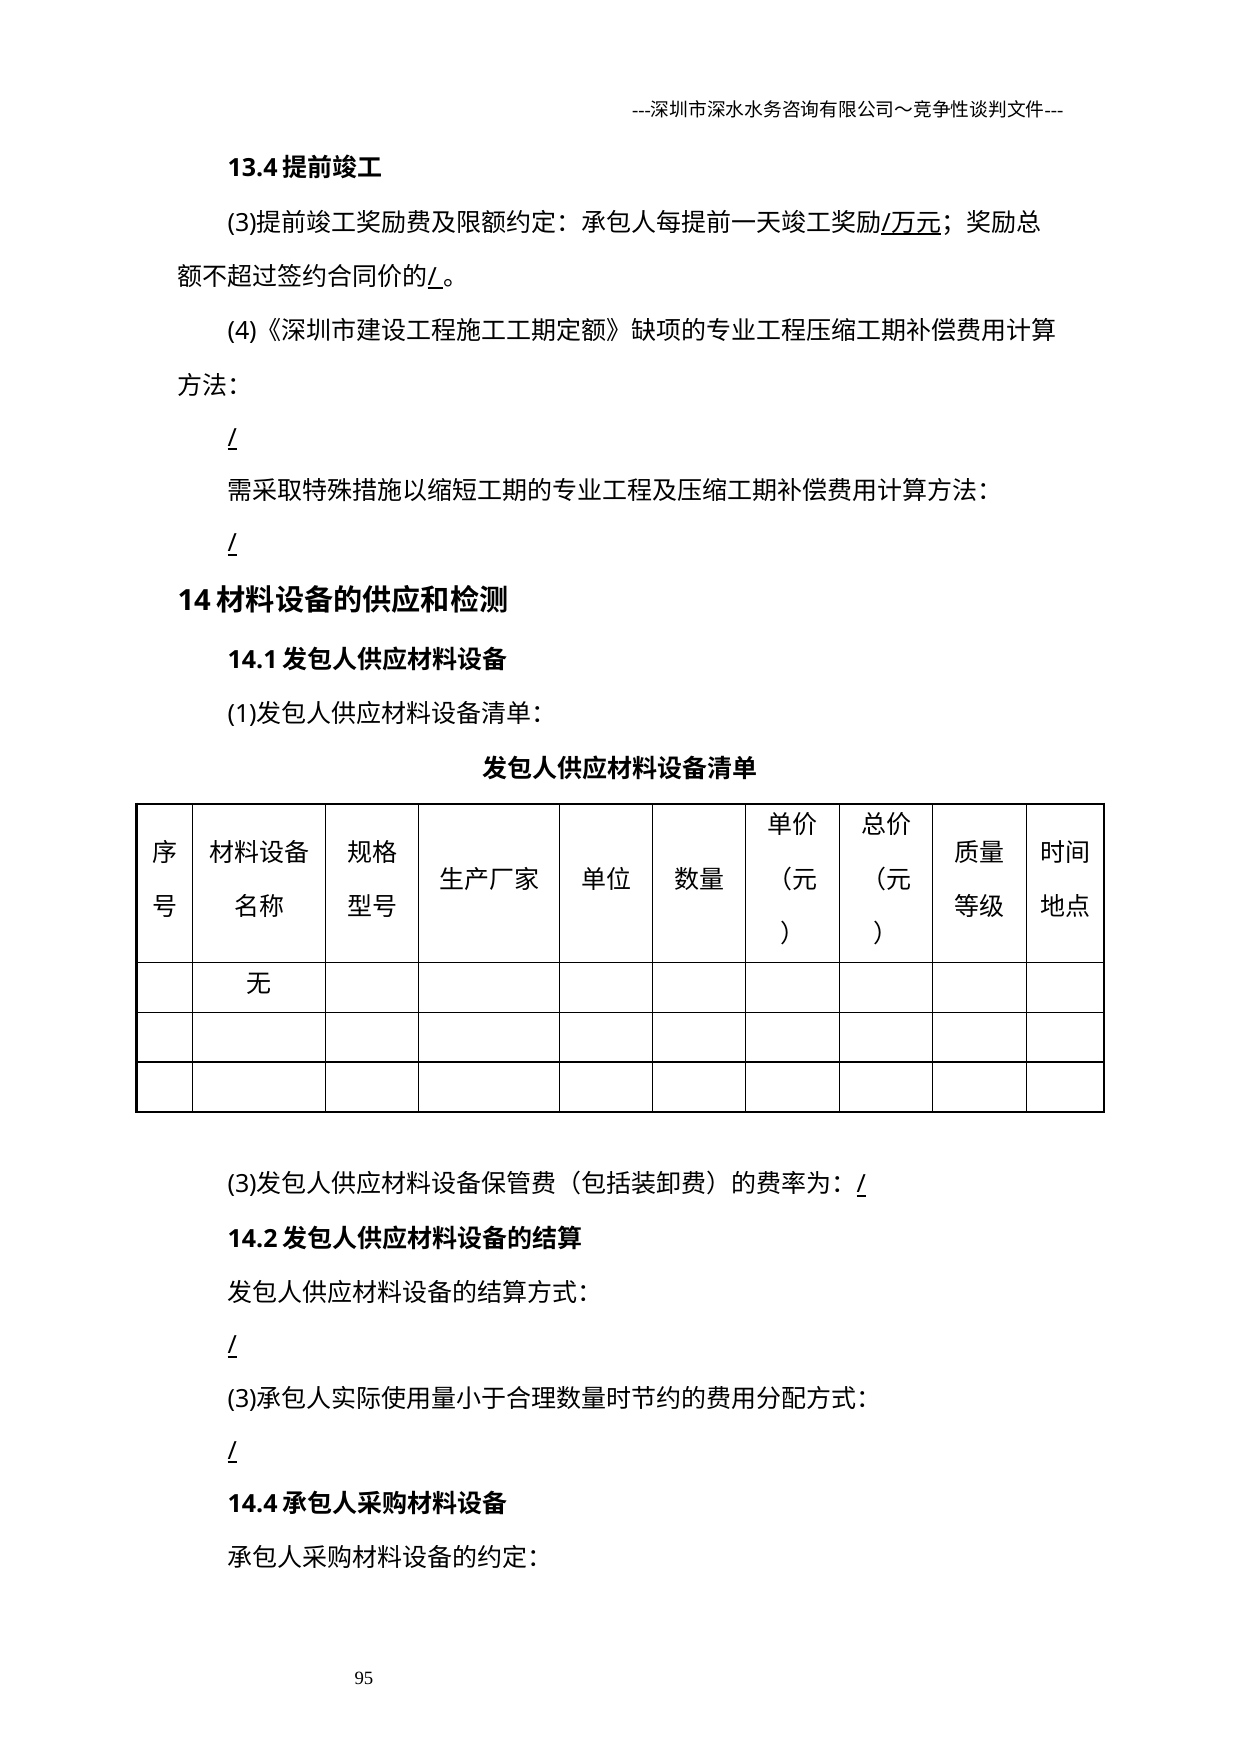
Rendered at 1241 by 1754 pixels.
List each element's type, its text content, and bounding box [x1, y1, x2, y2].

table_cell [840, 963, 932, 1012]
text (1)发包人供应材料设备清单： [177, 694, 1063, 730]
text 发包人供应材料设备的结算方式： [177, 1273, 1063, 1309]
table_cell [138, 1013, 192, 1061]
table_cell [138, 1063, 192, 1111]
table_cell [193, 1013, 325, 1061]
table_cell [746, 1013, 839, 1061]
table_cell [326, 1013, 418, 1061]
table_header 生产厂家 [419, 805, 559, 962]
table_cell [1027, 963, 1103, 1012]
table_cell [1027, 1013, 1103, 1061]
table_cell [560, 963, 652, 1012]
text 14.4承包人采购材料设备 [177, 1483, 1063, 1520]
table_header 序 号 [138, 805, 192, 962]
table_header 总价 （元） [840, 805, 932, 962]
text / [177, 419, 1063, 454]
table_header 数量 [653, 805, 745, 962]
table_cell [419, 1063, 559, 1111]
text 需采取特殊措施以缩短工期的专业工程及压缩工期补偿费用计算方法： [177, 471, 1063, 507]
table_cell [653, 1013, 745, 1061]
table_cell [326, 1063, 418, 1111]
text / [177, 1432, 1063, 1467]
table_cell [138, 963, 192, 1012]
table_cell [746, 1063, 839, 1111]
table_cell [840, 1013, 932, 1061]
text / [177, 525, 1063, 559]
text / [177, 1327, 1063, 1361]
table_cell [419, 963, 559, 1012]
table_cell 无 [193, 963, 325, 1012]
table_cell [933, 1063, 1026, 1111]
text (3)发包人供应材料设备保管费（包括装卸费）的费率为：/ [177, 1164, 1063, 1200]
table_cell [746, 963, 839, 1012]
text 承包人采购材料设备的约定： [177, 1538, 1063, 1574]
table_cell [653, 963, 745, 1012]
table_header 时间 地点 [1027, 805, 1103, 962]
table_header 材料设备 名称 [193, 805, 325, 962]
table_cell [840, 1063, 932, 1111]
table_cell [419, 1013, 559, 1061]
text (3)承包人实际使用量小于合理数量时节约的费用分配方式： [177, 1378, 1063, 1414]
table_cell [326, 963, 418, 1012]
text 13.4提前竣工 [177, 148, 1063, 184]
table_cell [653, 1063, 745, 1111]
table_cell [1027, 1063, 1103, 1111]
text (3)提前竣工奖励费及限额约定：承包人每提前一天竣工奖励/万元；奖励总额不超过签约合同价的/ 。 [177, 202, 1063, 293]
text (4)《深圳市建设工程施工工期定额》缺项的专业工程压缩工期补偿费用计算方法： [177, 311, 1063, 401]
table_header 质量 等级 [933, 805, 1026, 962]
text 14材料设备的供应和检测 [177, 576, 1063, 618]
table_header 单位 [560, 805, 652, 962]
table_cell [933, 1013, 1026, 1061]
text 14.2发包人供应材料设备的结算 [177, 1218, 1063, 1254]
text 发包人供应材料设备清单 [177, 748, 1063, 784]
text 14.1发包人供应材料设备 [177, 639, 1063, 676]
table_header 单价 （元） [746, 805, 839, 962]
table_cell [933, 963, 1026, 1012]
table_header 规格 型号 [326, 805, 418, 962]
table_cell [193, 1063, 325, 1111]
table_cell [560, 1013, 652, 1061]
table_cell [560, 1063, 652, 1111]
